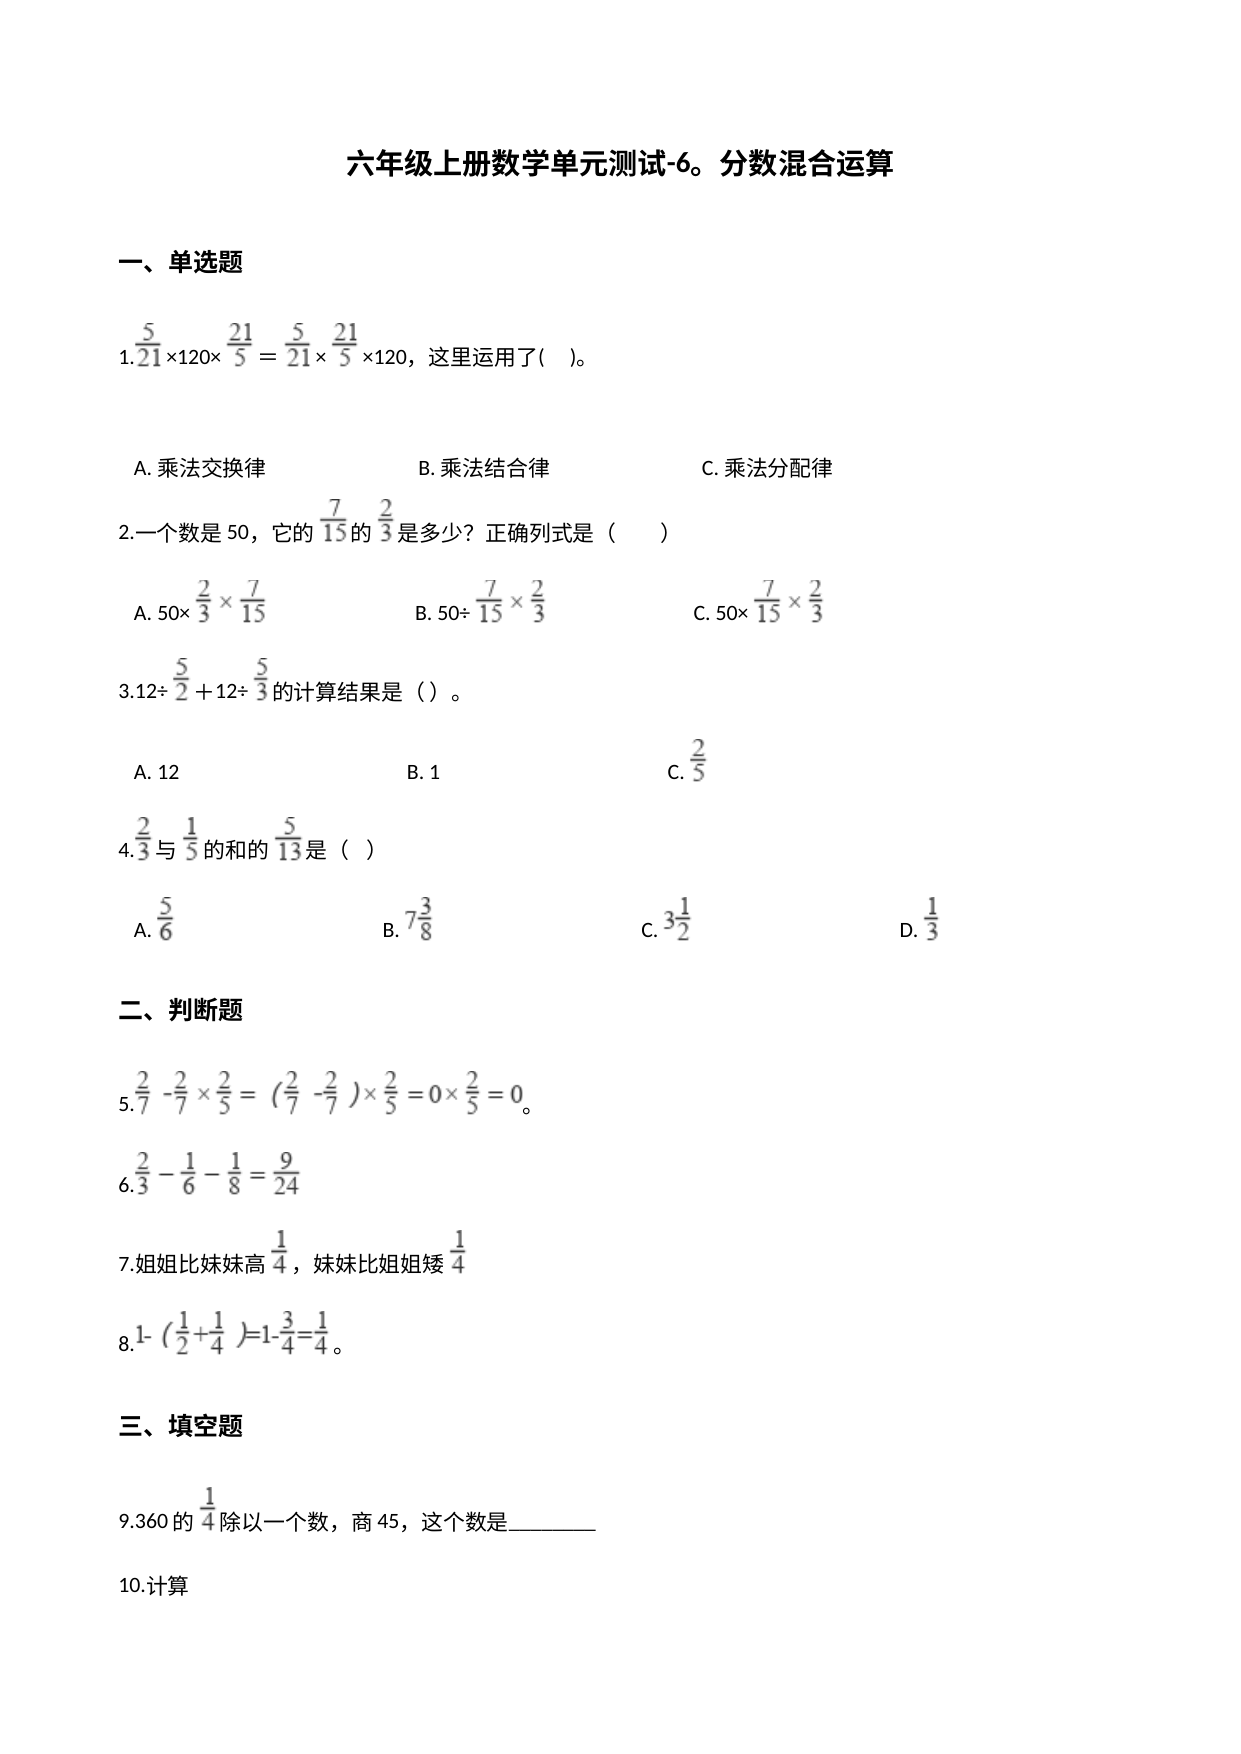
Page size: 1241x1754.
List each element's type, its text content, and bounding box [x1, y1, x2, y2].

text A. 12 B. 1 C. [134, 739, 1122, 804]
picture [134, 1071, 523, 1116]
picture [404, 897, 436, 942]
picture [134, 1152, 304, 1196]
text 10.计算 [118, 1569, 1122, 1601]
picture [319, 499, 351, 543]
picture [253, 658, 272, 702]
picture [923, 897, 943, 942]
picture [284, 323, 316, 368]
picture [663, 897, 695, 942]
picture [271, 1230, 292, 1275]
text A. 50× B. 50÷ C. 50× [134, 580, 1122, 645]
picture [195, 580, 270, 624]
picture [134, 817, 156, 862]
text 9.360的 除以一个数，商45，这个数是________ [118, 1488, 1122, 1553]
picture [182, 817, 203, 862]
picture [226, 323, 258, 368]
text A. 乘法交换律 B. 乘法结合律 C. 乘法分配律 [134, 451, 1122, 483]
picture [449, 1230, 470, 1275]
text 7.姐姐比妹妹高 ，妹妹比姐姐矮 [118, 1231, 1122, 1296]
text 8.。 [118, 1311, 1122, 1376]
text 2.一个数是50，它的 的 是多少？正确列式是（ ） [118, 499, 1122, 564]
text 6. [118, 1152, 1122, 1217]
picture [172, 658, 194, 702]
picture [134, 1311, 334, 1356]
picture [688, 617, 694, 624]
text 一、单选题 [118, 228, 1122, 293]
picture [753, 580, 827, 624]
picture [689, 739, 711, 783]
picture [157, 897, 178, 942]
text A. B. C. D. [134, 897, 1122, 962]
text 4.与 的和的 是（ ） [118, 817, 1122, 882]
picture [274, 817, 306, 862]
picture [134, 323, 167, 368]
text 二、判断题 [118, 976, 1122, 1041]
picture [377, 499, 398, 543]
picture [475, 580, 549, 624]
text 三、填空题 [118, 1392, 1122, 1457]
text 六年级上册数学单元测试-6。分数混合运算 [118, 129, 1122, 194]
picture [331, 323, 363, 368]
text 1.×120× ＝ × ×120，这里运用了( )。 [118, 324, 1122, 437]
text 3.12÷ ＋12÷ 的计算结果是（ ）。 [118, 658, 1122, 723]
picture [199, 1487, 220, 1532]
